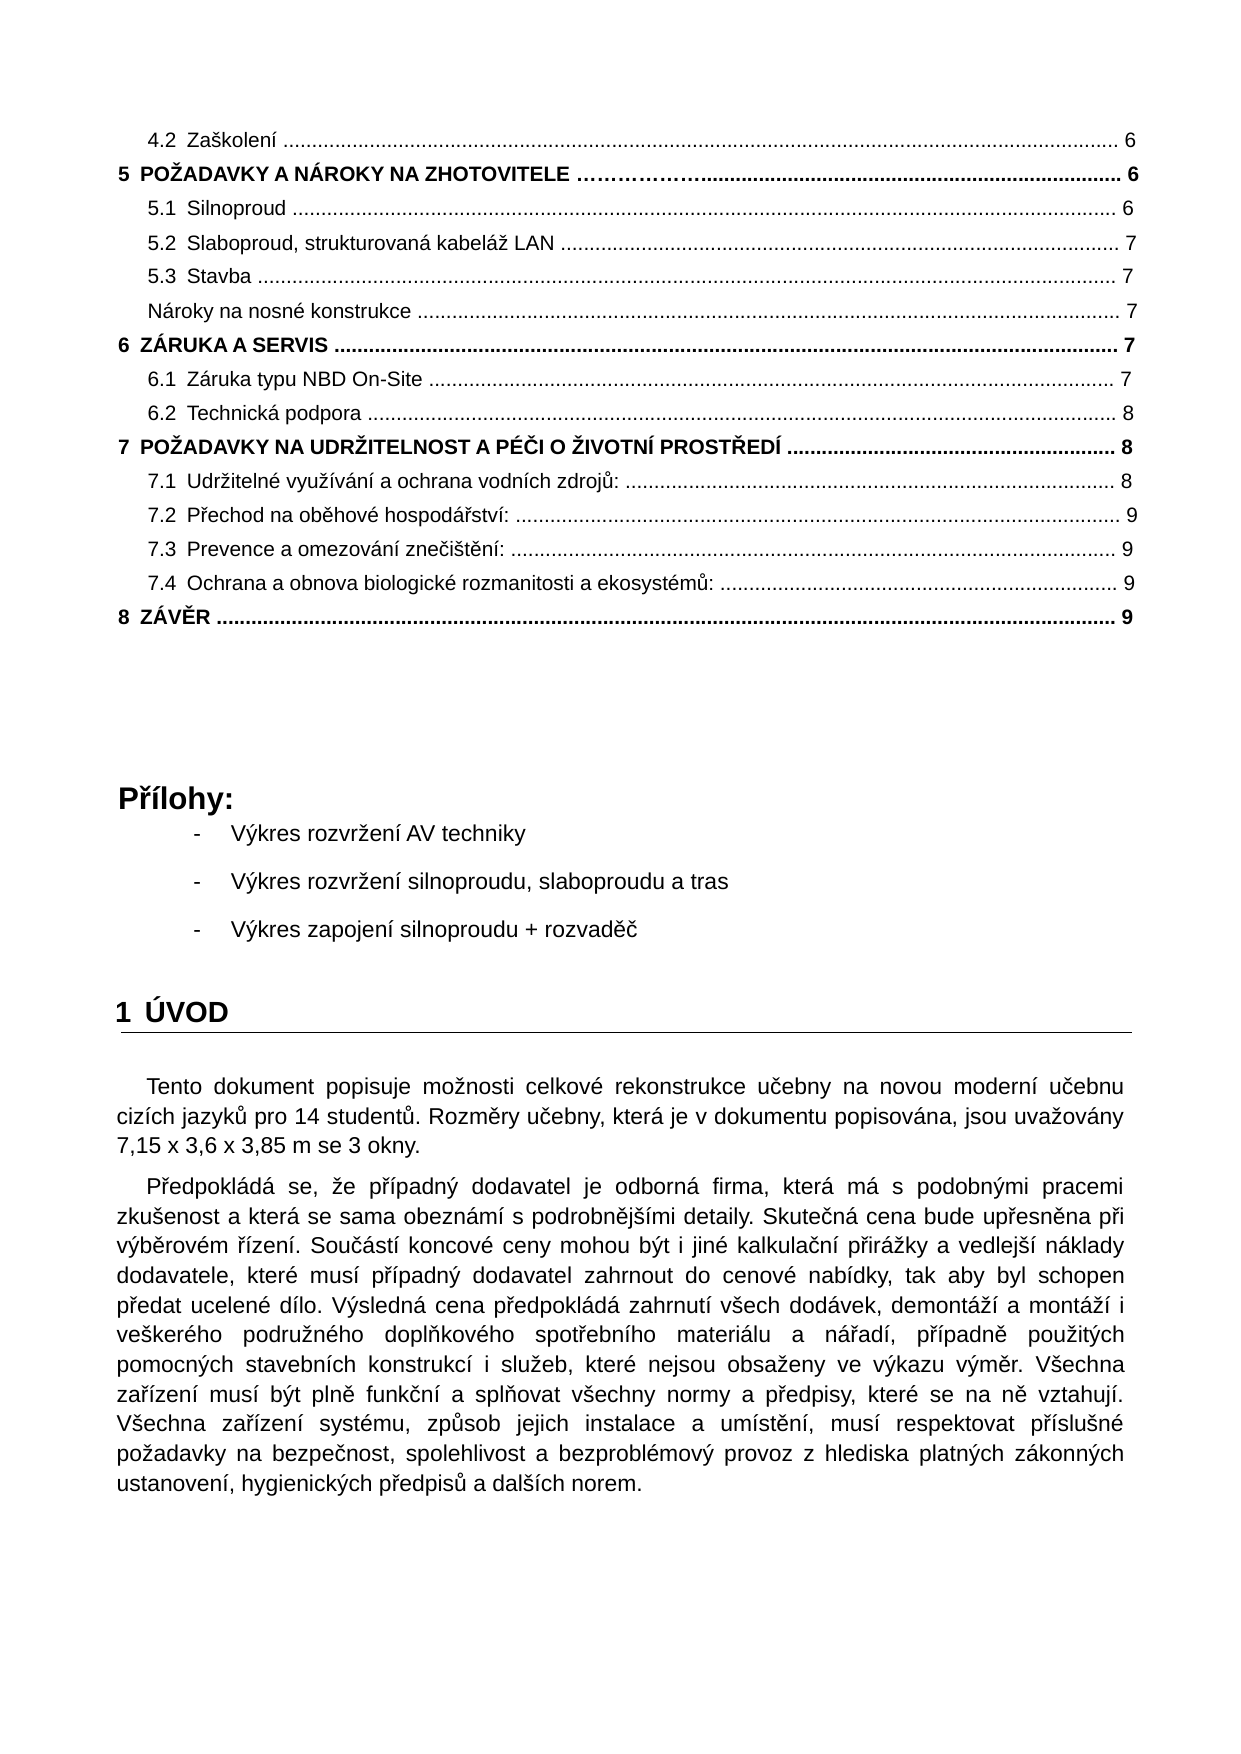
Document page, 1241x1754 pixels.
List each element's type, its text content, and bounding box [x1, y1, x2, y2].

text Nároky na nosné konstrukce .......................................................................................................................... 7 [147, 298, 1142, 322]
list Ochrana a obnova biologické rozmanitosti a ekosystémů: ..................................................................... 9 [147, 571, 1142, 595]
text Tento dokument popisuje možnosti celkové rekonstrukce učebny na novou moderní učebnu cizích jazyků pro 14 studentů. Rozměry učebny, která je v dokumentu popisována, jsou uvažovány 7,15 x 3,6 x 3,85 m se 3 okny. [116, 1073, 1125, 1159]
list Záruka typu NBD On-Site ....................................................................................................................... 7 [147, 366, 1142, 390]
list ZÁRUKA A SERVIS ........................................................................................................................................ 7 [118, 332, 1142, 356]
list POŽADAVKY NA UDRŽITELNOST A PÉČI O ŽIVOTNÍ PROSTŘEDÍ ......................................................... 8 [118, 434, 1142, 458]
subtitle ÚVOD [115, 995, 1142, 1028]
list ZÁVĚR ............................................................................................................................................................ 9 [118, 605, 1142, 629]
list Výkres zapojení silnoproudu + rozvaděč [193, 916, 1125, 942]
list Slaboproud, strukturovaná kabeláž LAN ................................................................................................. 7 [147, 230, 1142, 254]
list Výkres rozvržení AV techniky [193, 820, 1125, 847]
list Technická podpora .................................................................................................................................. 8 [147, 401, 1142, 424]
text Přílohy: [118, 780, 1142, 816]
list Zaškolení ................................................................................................................................................. 6 [147, 128, 1142, 152]
list Udržitelné využívání a ochrana vodních zdrojů: ..................................................................................... 8 [147, 468, 1142, 492]
list POŽADAVKY A NÁROKY NA ZHOTOVITELE ………………......................................................................... 6 [118, 162, 1142, 186]
text Předpokládá se, že případný dodavatel je odborná firma, která má s podobnými pracemi zkušenost a která se sama obeznámí s podrobnějšími detaily. Skutečná cena bude upřesněna při výběrovém řízení. Součástí koncové ceny mohou být i jiné kalkulační přirážky a vedlejší náklady dodavatele, které musí případný dodavatel zahrnout do cenové nabídky, tak aby byl schopen předat ucelené dílo. Výsledná cena předpokládá zahrnutí všech dodávek, demontáží a montáží i veškerého podružného doplňkového spotřebního materiálu a nářadí, případně použitých pomocných stavebních konstrukcí i služeb, které nejsou obsaženy ve výkazu výměr. Všechna zařízení musí být plně funkční a splňovat všechny normy a předpisy, které se na ně vztahují. Všechna zařízení systému, způsob jejich instalace a umístění, musí respektovat příslušné požadavky na bezpečnost, spolehlivost a bezproblémový provoz z hlediska platných zákonných ustanovení, hygienických předpisů a dalších norem. [116, 1173, 1125, 1496]
list Silnoproud ............................................................................................................................................... 6 [147, 196, 1142, 220]
list Stavba ..................................................................................................................................................... 7 [147, 264, 1142, 288]
list Výkres rozvržení silnoproudu, slaboproudu a tras [193, 868, 1125, 894]
list Prevence a omezování znečištění: ......................................................................................................... 9 [147, 537, 1142, 561]
list Přechod na oběhové hospodářství: ......................................................................................................... 9 [147, 503, 1142, 527]
